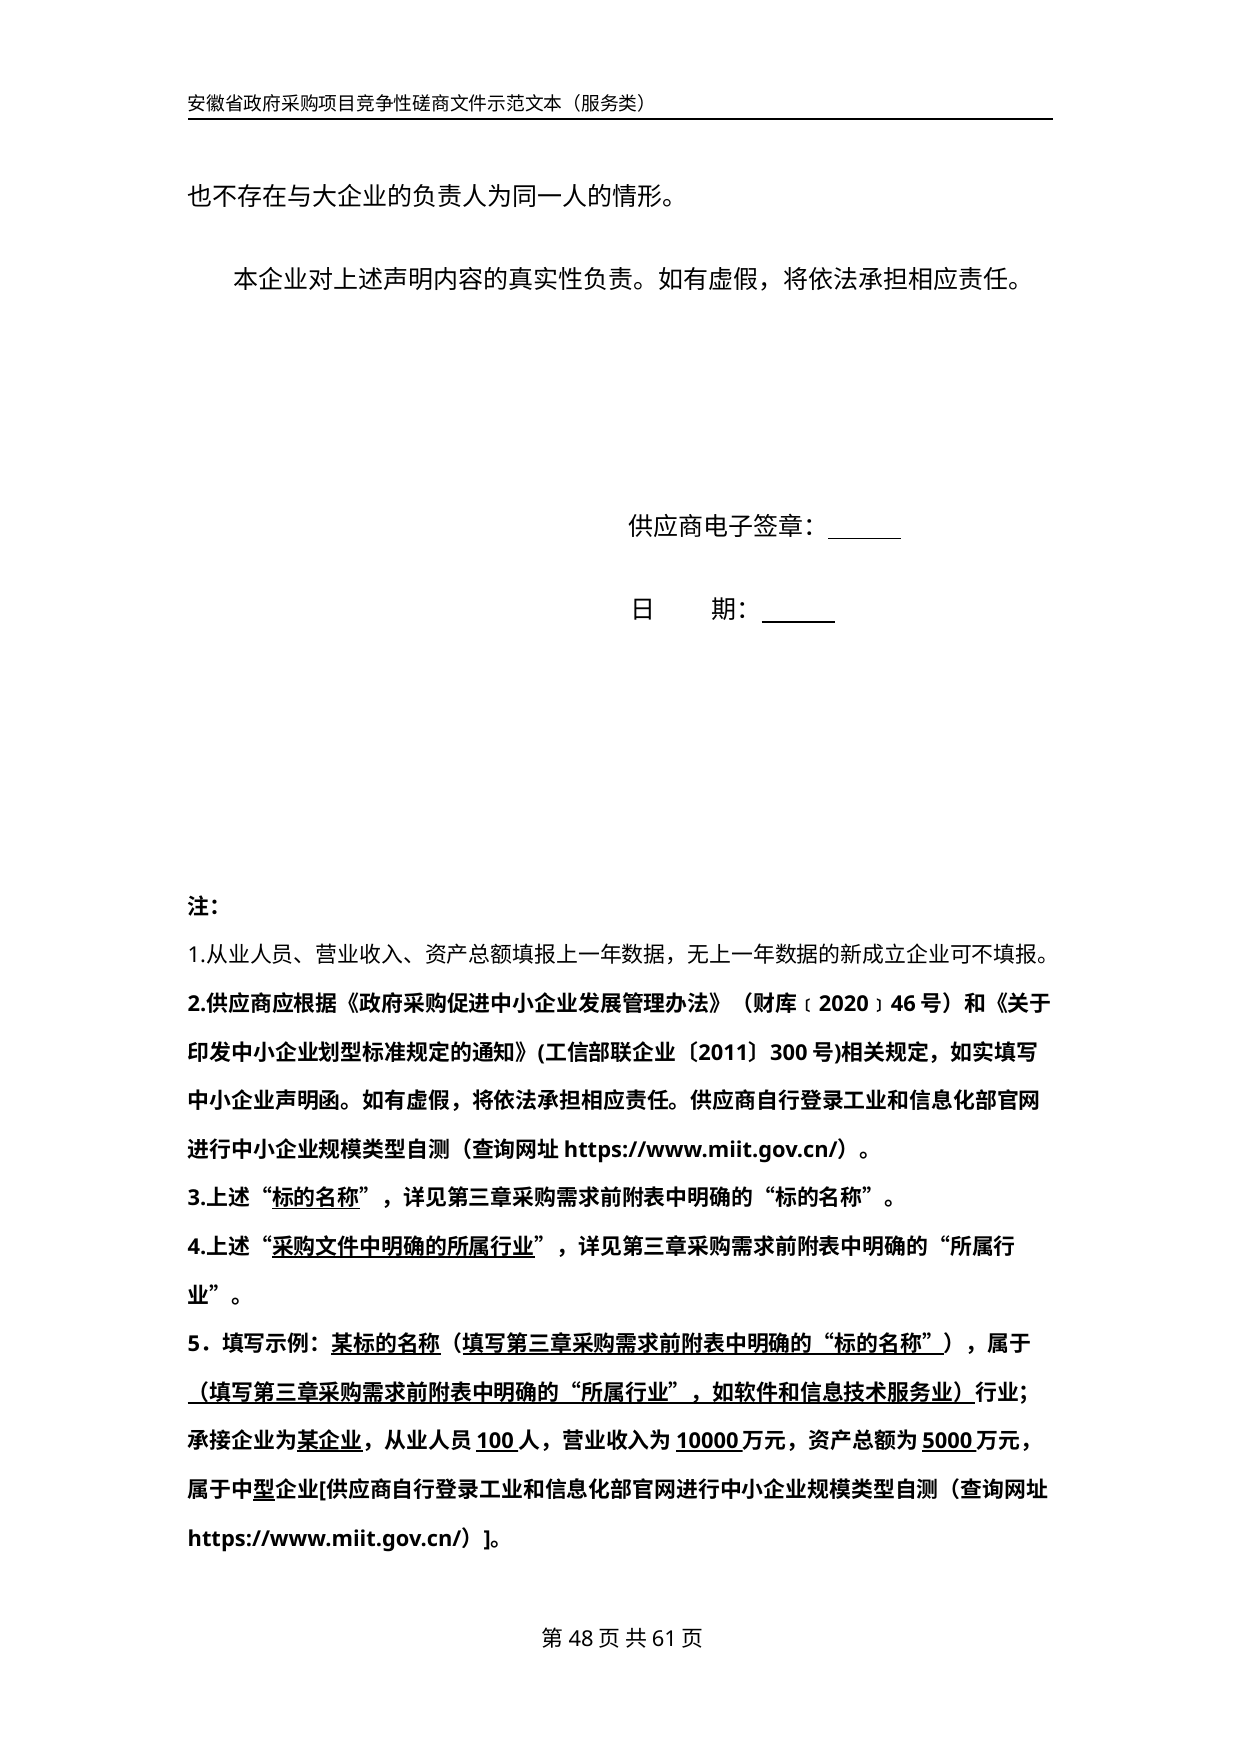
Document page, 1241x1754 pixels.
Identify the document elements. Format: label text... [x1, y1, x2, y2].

text 供应商电子签章： [187, 492, 1053, 557]
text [187, 162, 1053, 227]
text 4.上述“采购文件中明确的所属行业”，详见第三章采购需求前附表中明确的“所属行业”。 [187, 1228, 1053, 1310]
text 1.从业人员、营业收入、资产总额填报上一年数据，无上一年数据的新成立企业可不填报。 [187, 937, 1053, 970]
text 2.供应商应根据《政府采购促进中小企业发展管理办法》（财库﹝2020﹞46号）和《关于印发中小企业划型标准规定的通知》(工信部联企业〔2011〕300号)相关规定，如实填写中小企业声明函。如有虚假，将依法承担相应责任。供应商自行登录工业和信息化部官网进行中小企业规模类型自测（查询网址https://www.miit.gov.cn/）。 [187, 986, 1053, 1164]
text 5．填写示例：某标的名称（填写第三章采购需求前附表中明确的“标的名称”），属于（填写第三章采购需求前附表中明确的“所属行业”，如软件和信息技术服务业）行业；承接企业为某企业，从业人员100人，营业收入为10000万元，资产总额为5000万元，属于中型企业[供应商自行登录工业和信息化部官网进行中小企业规模类型自测（查询网址https://www.miit.gov.cn/）]。 [187, 1326, 1053, 1553]
text 本企业对上述声明内容的真实性负责。如有虚假，将依法承担相应责任。 [187, 245, 1053, 310]
text 3.上述“标的名称”，详见第三章采购需求前附表中明确的“标的名称”。 [187, 1180, 1053, 1213]
text 注： [187, 889, 1053, 921]
text 日 期： [187, 575, 1053, 640]
